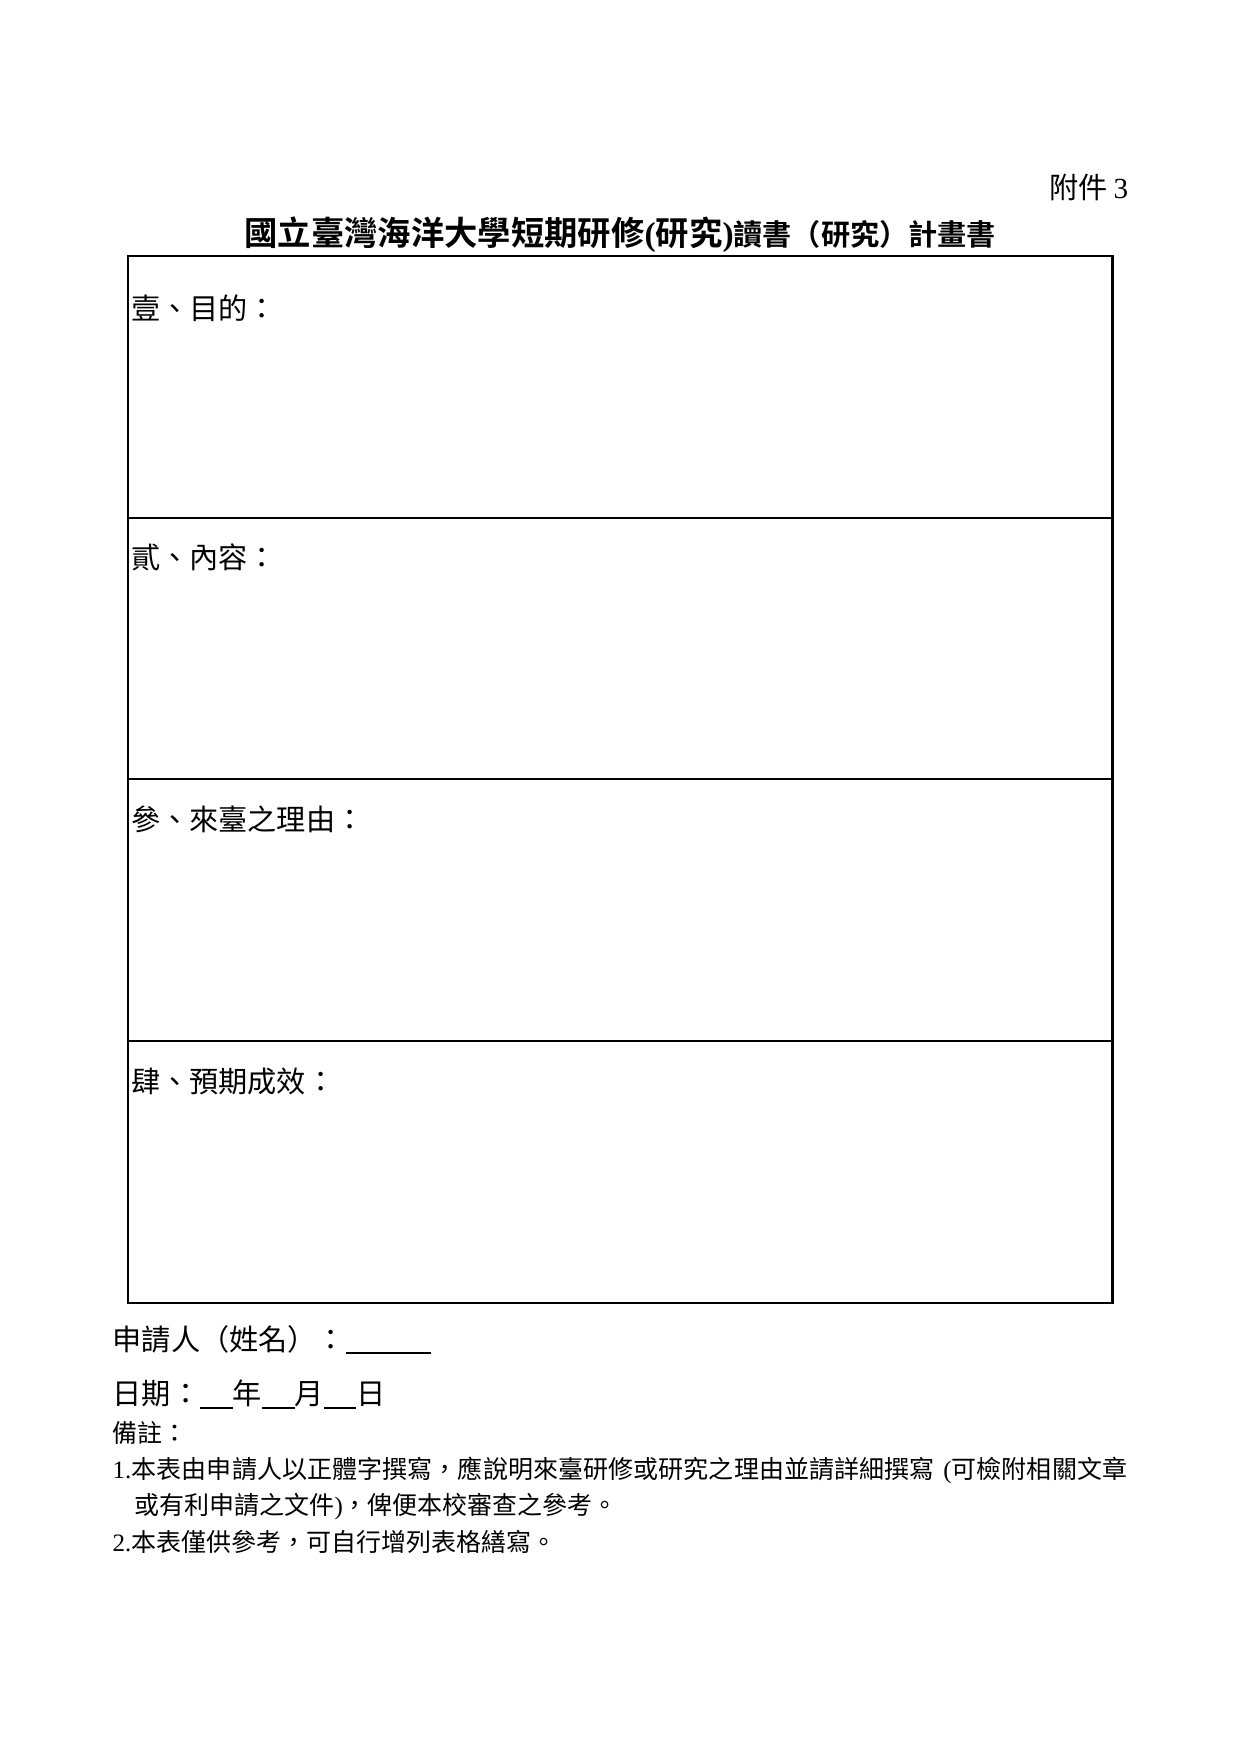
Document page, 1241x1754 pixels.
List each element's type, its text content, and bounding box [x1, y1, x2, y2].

text 備註： [112, 1413, 1128, 1449]
text 日期： 年 月 日 [112, 1371, 1127, 1413]
table_cell 肆、預期成效： [129, 1042, 1111, 1302]
text 附件3 [112, 164, 1128, 207]
text 2.本表僅供參考，可自行增列表格繕寫。 [112, 1522, 1128, 1558]
table_cell 參、來臺之理由： [129, 780, 1111, 1040]
text 1.本表由申請人以正體字撰寫，應說明來臺研修或研究之理由並請詳細撰寫 (可檢附相關文章或有利申請之文件)，俾便本校審查之參考。 [112, 1449, 1128, 1522]
table_cell 貳、內容： [129, 519, 1111, 778]
text 申請人（姓名）： [112, 1316, 1127, 1358]
table_header 壹、目的： [129, 257, 1111, 517]
text 國立臺灣海洋大學短期研修(研究)讀書（研究）計畫書 [112, 207, 1128, 255]
